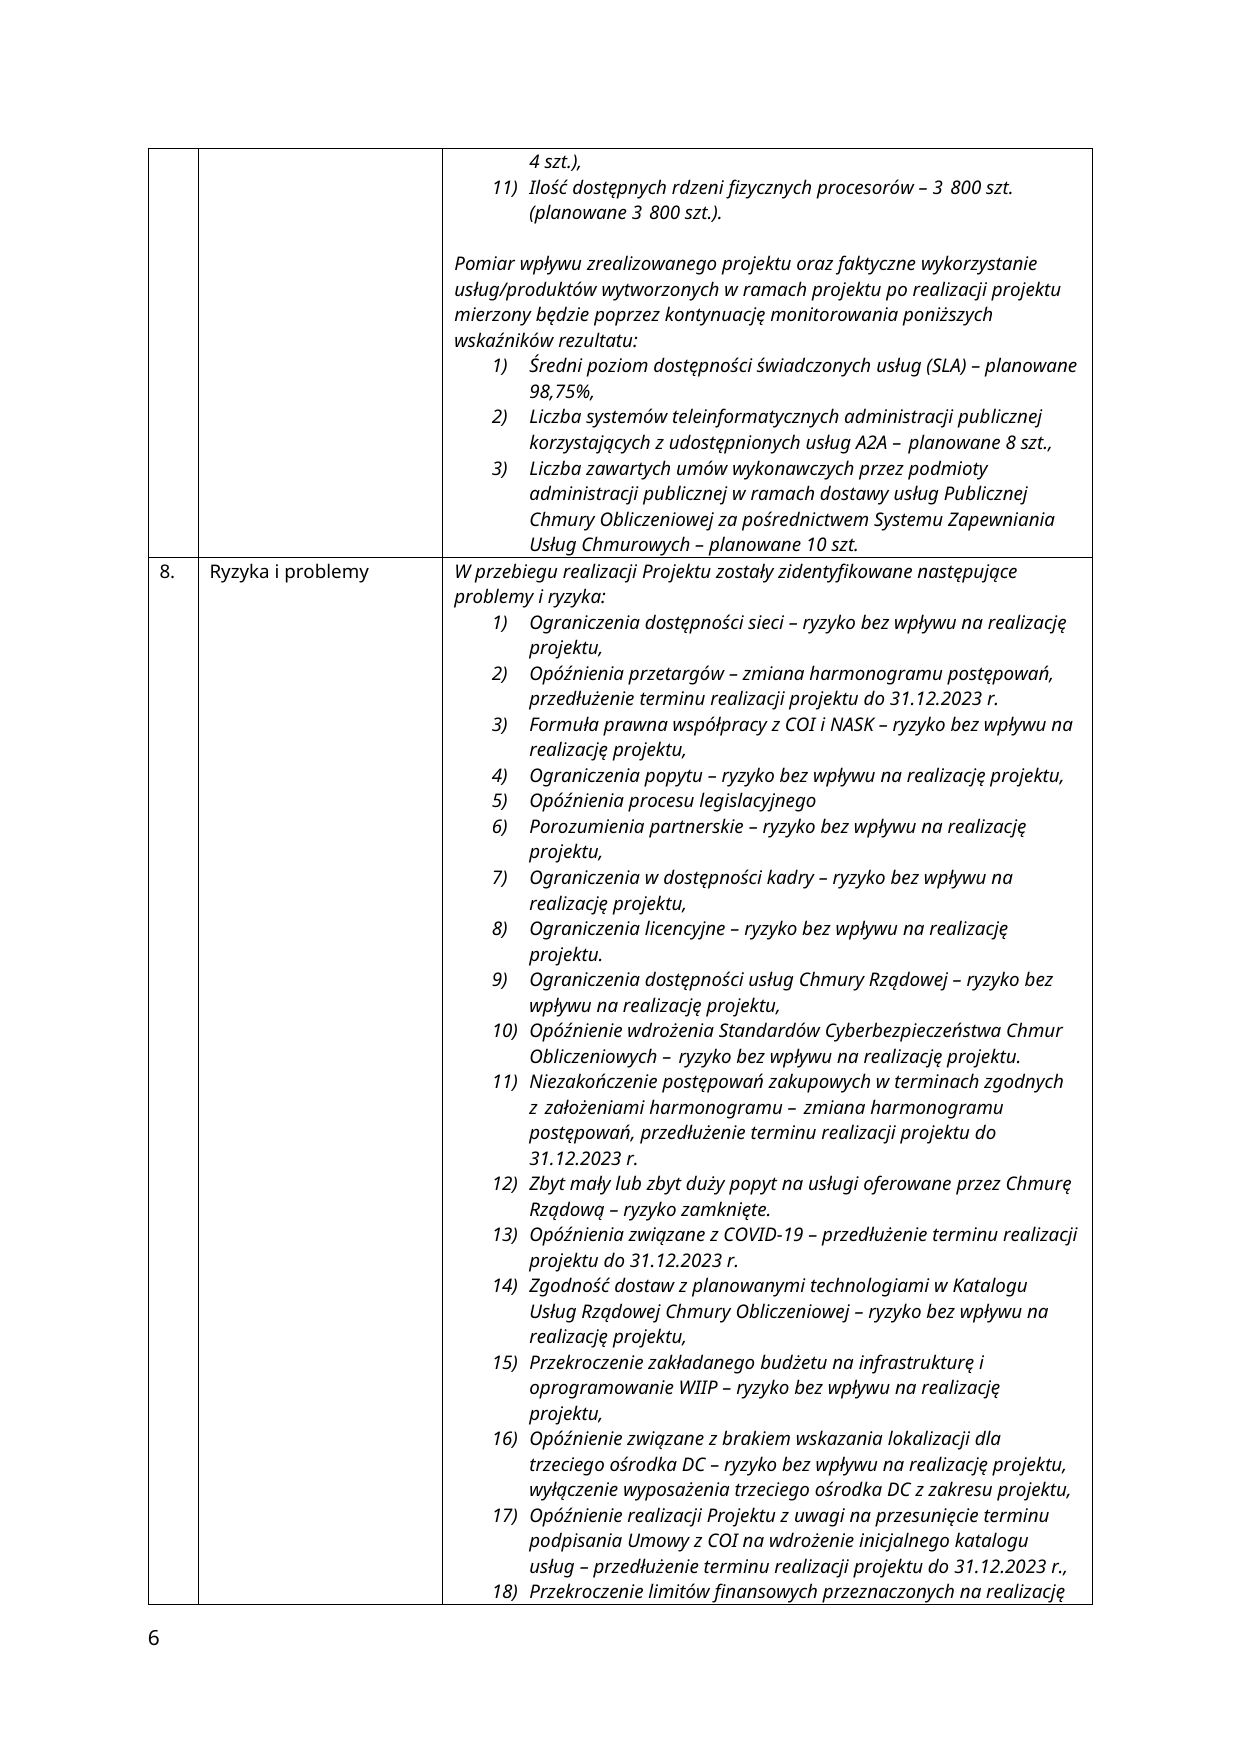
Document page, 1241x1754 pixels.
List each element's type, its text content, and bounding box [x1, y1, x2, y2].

table_cell [149, 149, 198, 557]
table_cell [149, 558, 198, 1604]
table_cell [199, 149, 442, 557]
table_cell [443, 558, 1092, 1604]
table_cell Ryzyka i problemy [199, 558, 442, 1604]
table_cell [443, 149, 1092, 557]
